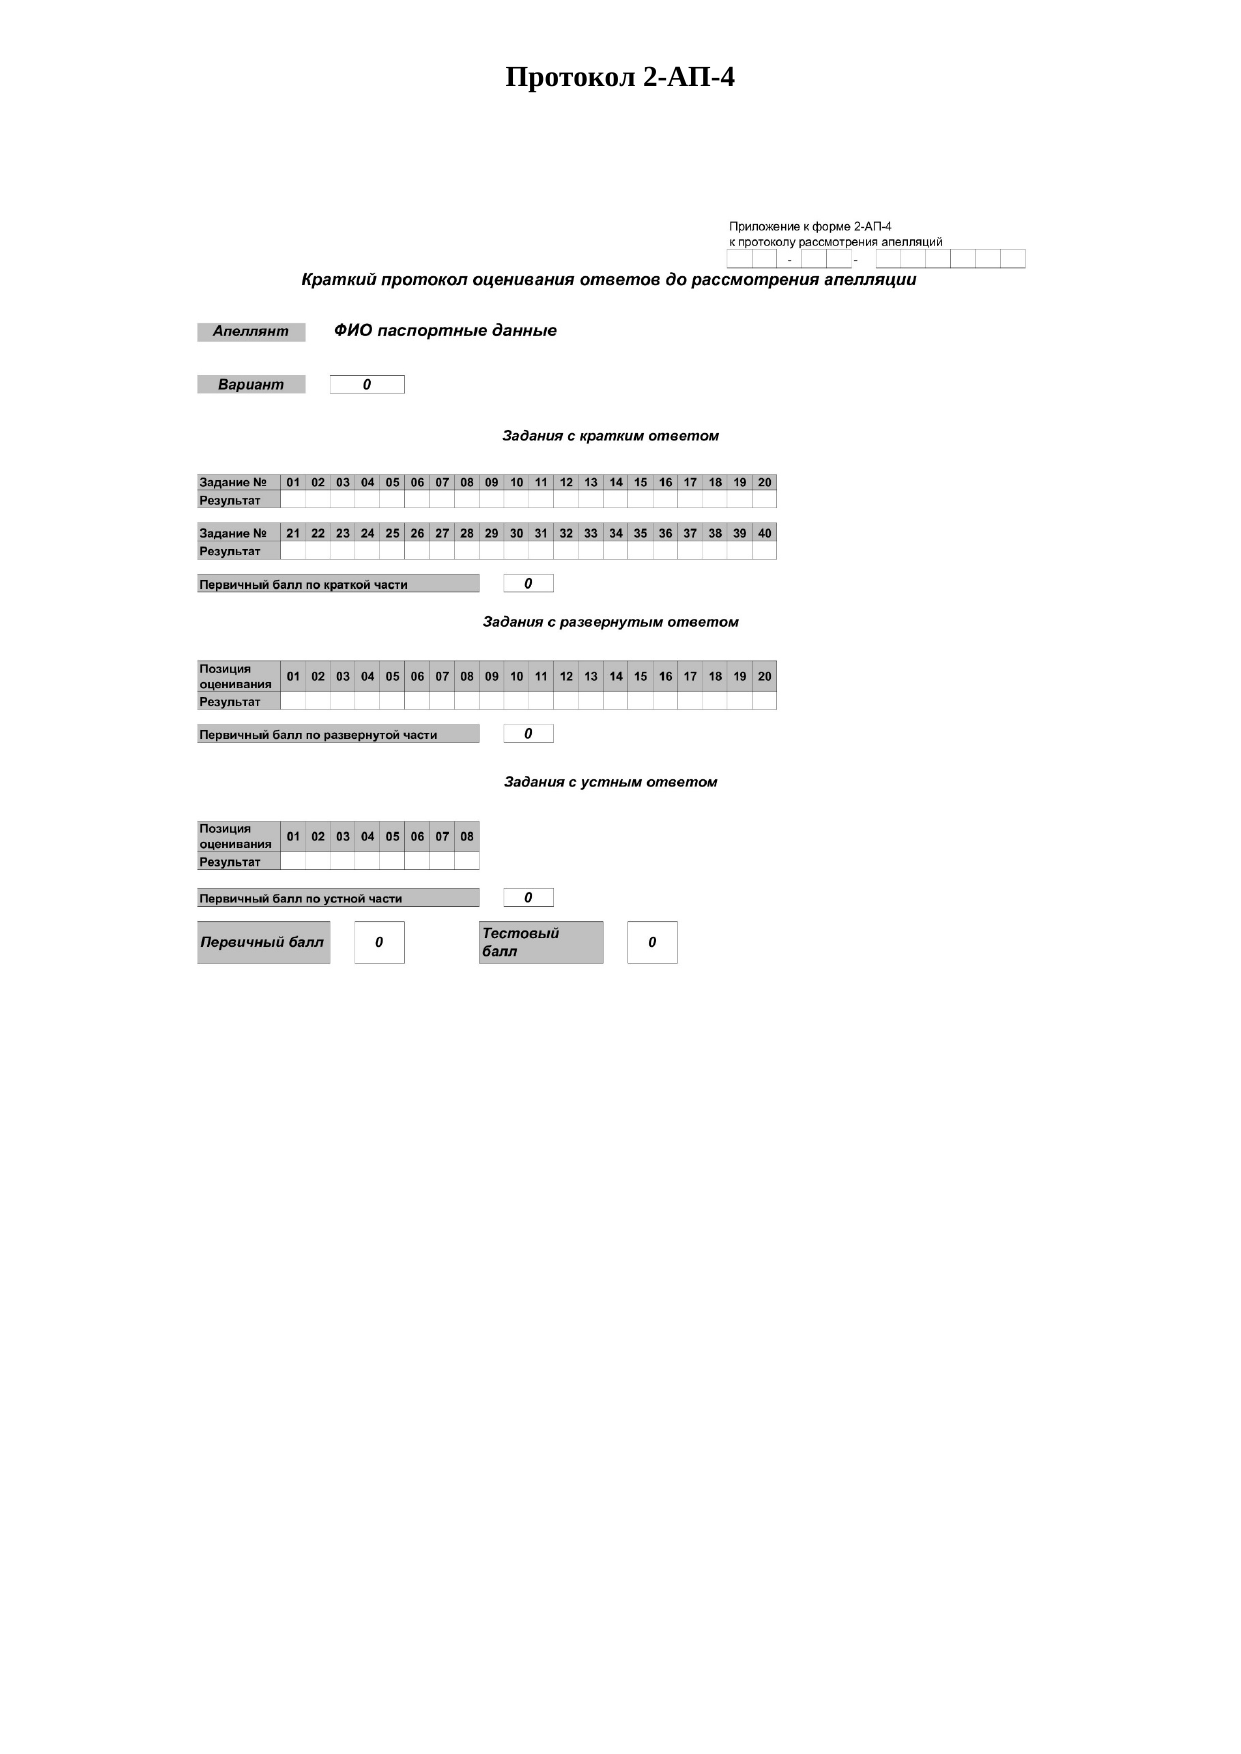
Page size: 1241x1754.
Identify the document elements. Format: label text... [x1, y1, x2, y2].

picture [103, 95, 1137, 1558]
